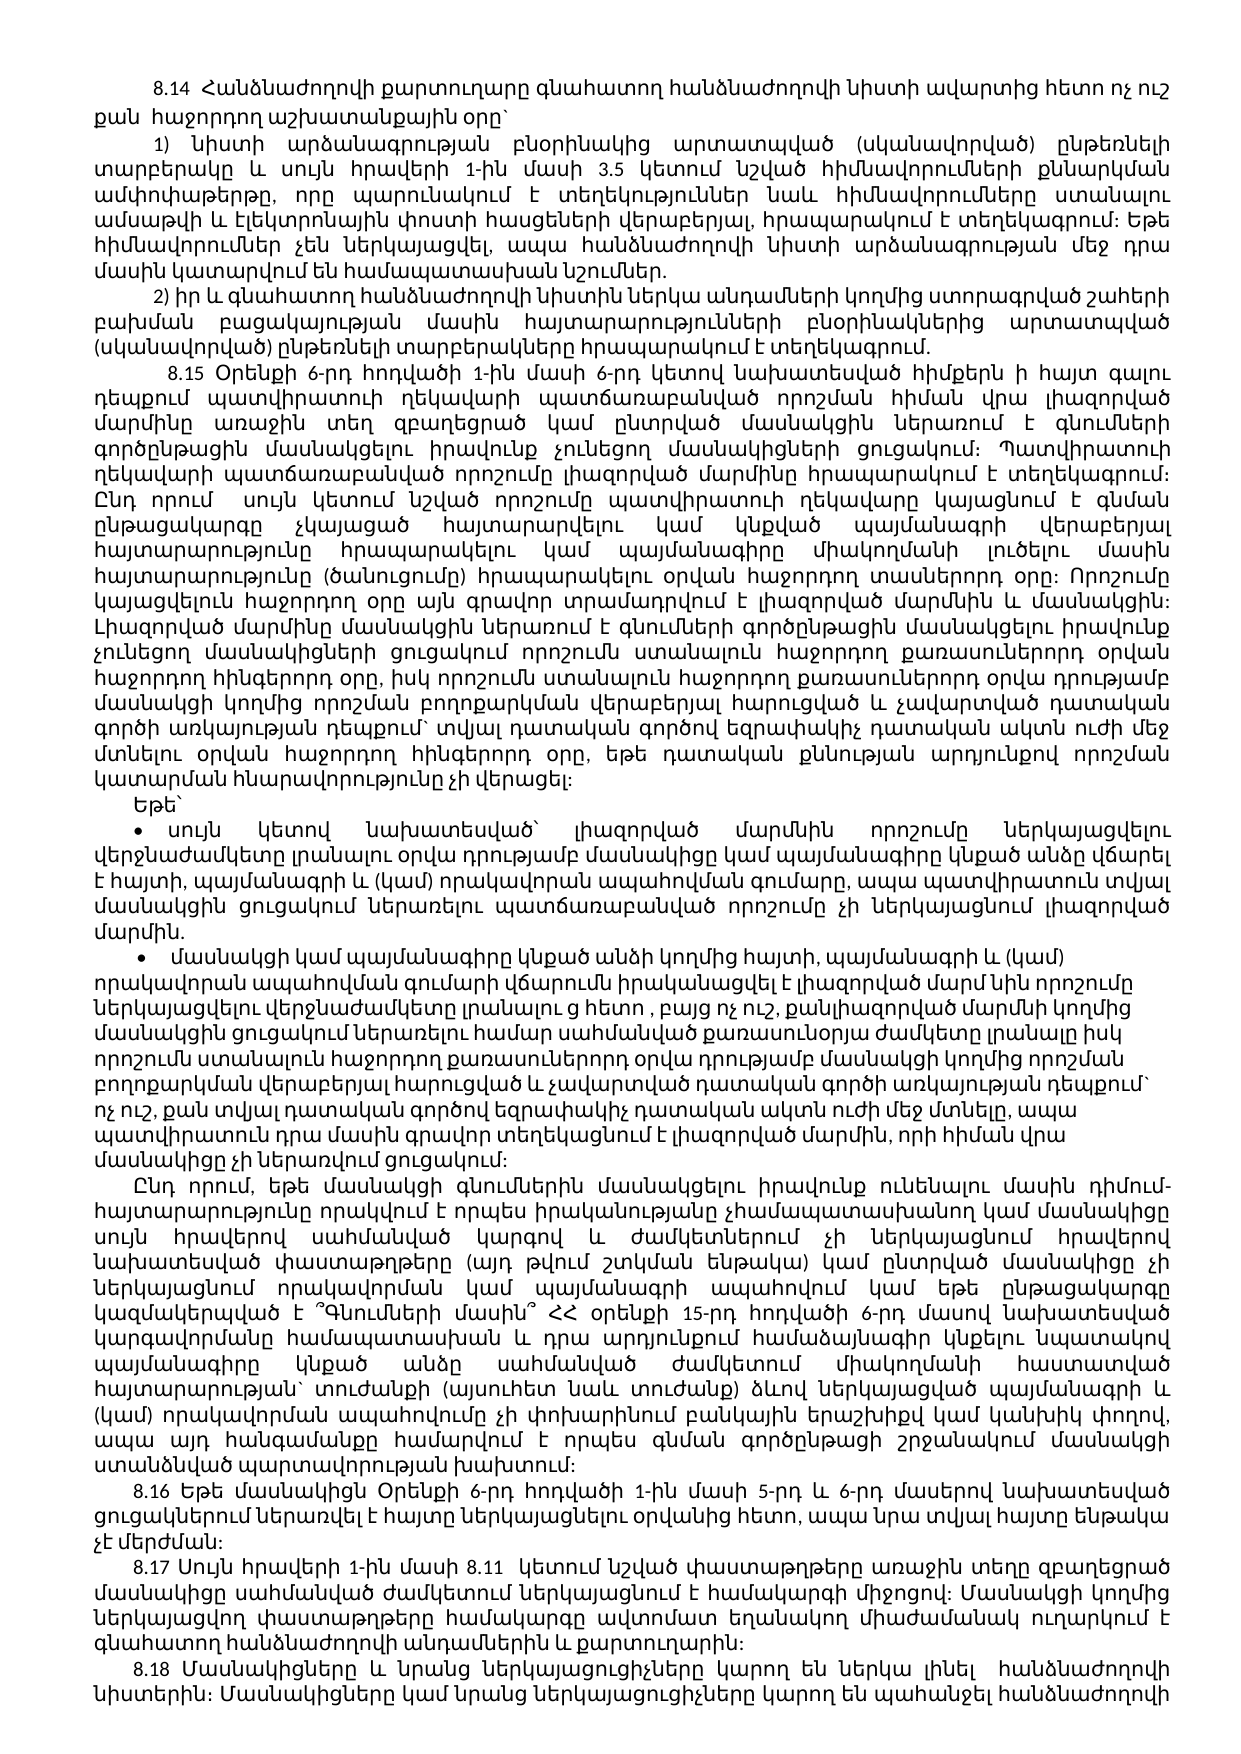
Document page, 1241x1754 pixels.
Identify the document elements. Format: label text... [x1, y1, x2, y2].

text 8.16 Եթե մասնակիցն Օրենքի 6-րդ հոդվածի 1-ին մասի 5-րդ և 6-րդ մասերով նախատեսված ցուցակներում ներառվել է հայտը ներկայացնելու օրվանից հետո, ապա նրա տվյալ հայտը ենթակա չէ մերժման: [94, 1478, 1171, 1554]
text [94, 1656, 1171, 1707]
text 8.14 Հանձնաժողովի քարտուղարը գնահատող հանձնաժողովի նիստի ավարտից հետո ոչ ուշ քան հաջորդող աշխատանքային օրը` [94, 75, 1171, 131]
text 1) նիստի արձանագրության բնօրինակից արտատպված (սկանավորված) ընթեռնելի տարբերակը և սույն հրավերի 1-ին մասի 3.5 կետում նշված հիմնավորումների քննարկման ամփոփաթերթը, որը պարունակում է տեղեկություններ նաև հիմնավորումները ստանալու ամսաթվի և էլեկտրոնային փոստի հասցեների վերաբերյալ, հրապարակում է տեղեկագրում: Եթե հիմնավորումներ չեն ներկայացվել, ապա հանձնաժողովի նիստի արձանագրության մեջ դրա մասին կատարվում են համապատասխան նշումներ. [94, 131, 1171, 283]
text • սույն կետով նախատեսված՝ լիազորված մարմնին որոշումը ներկայացվելու վերջնաժամկետը լրանալու օրվա դրությամբ մասնակիցը կամ պայմանագիրը կնքած անձը վճարել է հայտի, պայմանագրի և (կամ) որակավորան ապահովման գումարը, ապա պատվիրատուն տվյալ մասնակցին ցուցակում ներառելու պատճառաբանված որոշումը չի ներկայացնում լիազորված մարմին. [94, 817, 1171, 944]
text Եթե՝ [94, 792, 1171, 817]
text 8.15 Օրենքի 6-րդ հոդվածի 1-ին մասի 6-րդ կետով նախատեսված հիմքերն ի հայտ գալու դեպքում պատվիրատուի ղեկավարի պատճառաբանված որոշման հիման վրա լիազորված մարմինը առաջին տեղ զբաղեցրած կամ ընտրված մասնակցին ներառում է գնումների գործընթացին մասնակցելու իրավունք չունեցող մասնակիցների ցուցակում։ Պատվիրատուի ղեկավարի պատճառաբանված որոշումը լիազորված մարմինը հրապարակում է տեղեկագրում։ Ընդ որում սույն կետում նշված որոշումը պատվիրատուի ղեկավարը կայացնում է գնման ընթացակարգը չկայացած հայտարարվելու կամ կնքված պայմանագրի վերաբերյալ հայտարարությունը հրապարակելու կամ պայմանագիրը միակողմանի լուծելու մասին հայտարարությունը (ծանուցումը) հրապարակելու օրվան հաջորդող տասներորդ օրը: Որոշումը կայացվելուն հաջորդող օրը այն գրավոր տրամադրվում է լիազորված մարմնին և մասնակցին: Լիազորված մարմինը մասնակցին ներառում է գնումների գործընթացին մասնակցելու իրավունք չունեցող մասնակիցների ցուցակում որոշումն ստանալուն հաջորդող քառասուներորդ օրվան հաջորդող հինգերորդ օրը, իսկ որոշումն ստանալուն հաջորդող քառասուներորդ օրվա դրությամբ մասնակցի կողմից որոշման բողոքարկման վերաբերյալ հարուցված և չավարտված դատական գործի առկայության դեպքում` տվյալ դատական գործով եզրափակիչ դատական ակտն ուժի մեջ մտնելու օրվան հաջորդող հինգերորդ օրը, եթե դատական քննության արդյունքով որոշման կատարման հնարավորությունը չի վերացել: [94, 360, 1171, 792]
text 2) իր և գնահատող հանձնաժողովի նիստին ներկա անդամների կողմից ստորագրված շահերի բախման բացակայության մասին հայտարարությունների բնօրինակներից արտատպված (սկանավորված) ընթեռնելի տարբերակները հրապարակում է տեղեկագրում. [94, 283, 1171, 360]
text 8.17 Սույն հրավերի 1-ին մասի 8.11 կետում նշված փաստաթղթերը առաջին տեղը զբաղեցրած մասնակիցը սահմանված ժամկետում ներկայացնում է համակարգի միջոցով: Մասնակցի կողմից ներկայացվող փաստաթղթերը համակարգը ավտոմատ եղանակող միաժամանակ ուղարկում է գնահատող հանձնաժողովի անդամներին և քարտուղարին: [94, 1554, 1171, 1656]
text Ընդ որում, եթե մասնակցի գնումներին մասնակցելու իրավունք ունենալու մասին դիմում-հայտարարությունը որակվում է որպես իրականությանը չհամապատասխանող կամ մասնակիցը սույն հրավերով սահմանված կարգով և ժամկետներում չի ներկայացնում հրավերով նախատեսված փաստաթղթերը (այդ թվում շտկման ենթակա) կամ ընտրված մասնակիցը չի ներկայացնում որակավորման կամ պայմանագրի ապահովում կամ եթե ընթացակարգը կազմակերպված է ՞Գնումների մասին՞ ՀՀ օրենքի 15-րդ հոդվածի 6-րդ մասով նախատեսված կարգավորմանը համապատասխան և դրա արդյունքում համաձայնագիր կնքելու նպատակով պայմանագիրը կնքած անձը սահմանված ժամկետում միակողմանի հաստատված հայտարարության` տուժանքի (այսուհետ նաև տուժանք) ձևով ներկայացված պայմանագրի և (կամ) որակավորման ապահովումը չի փոխարինում բանկային երաշխիքվ կամ կանխիկ փողով, ապա այդ հանգամանքը համարվում է որպես գնման գործընթացի շրջանակում մասնակցի ստանձնված պարտավորության խախտում: [94, 1173, 1171, 1478]
text • մասնակցի կամ պայմանագիրը կնքած անձի կողմից հայտի, պայմանագրի և (կամ) որակավորան ապահովման գումարի վճարումն իրականացվել է լիազորված մարմ նին որոշումը ներկայացվելու վերջնաժամկետը լրանալու ց հետո , բայց ոչ ուշ, քանլիազորված մարմնի կողմից մասնակցին ցուցակում ներառելու համար սահմանված քառասունօրյա ժամկետը լրանալը իսկ որոշումն ստանալուն հաջորդող քառասուներորդ օրվա դրությամբ մասնակցի կողմից որոշման բողոքարկման վերաբերյալ հարուցված և չավարտված դատական գործի առկայության դեպքում` ոչ ուշ, քան տվյալ դատական գործով եզրափակիչ դատական ակտն ուժի մեջ մտնելը, ապա պատվիրատուն դրա մասին գրավոր տեղեկացնում է լիազորված մարմին, որի հիման վրա մասնակիցը չի ներառվում ցուցակում: [94, 944, 1171, 1173]
